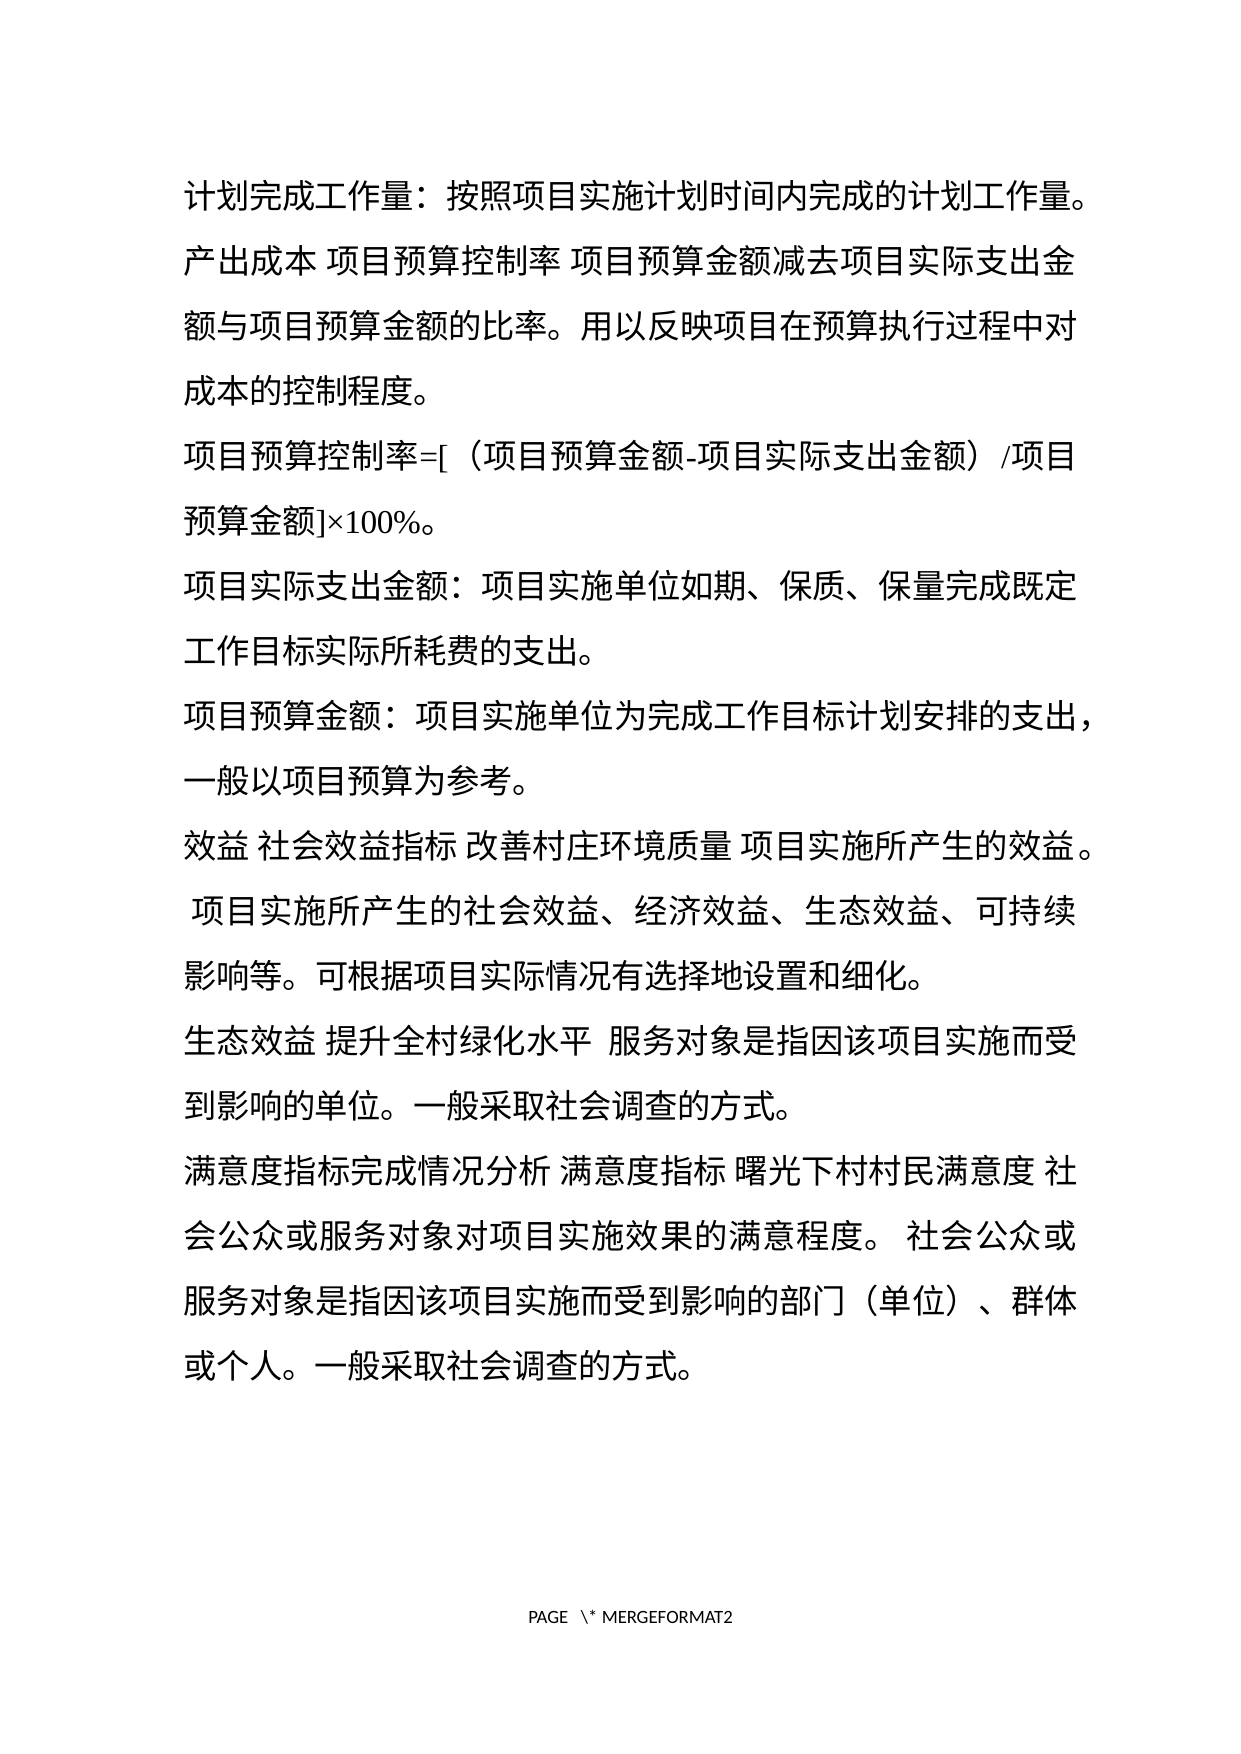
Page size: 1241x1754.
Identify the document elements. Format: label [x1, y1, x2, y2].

text [183, 162, 1078, 1397]
